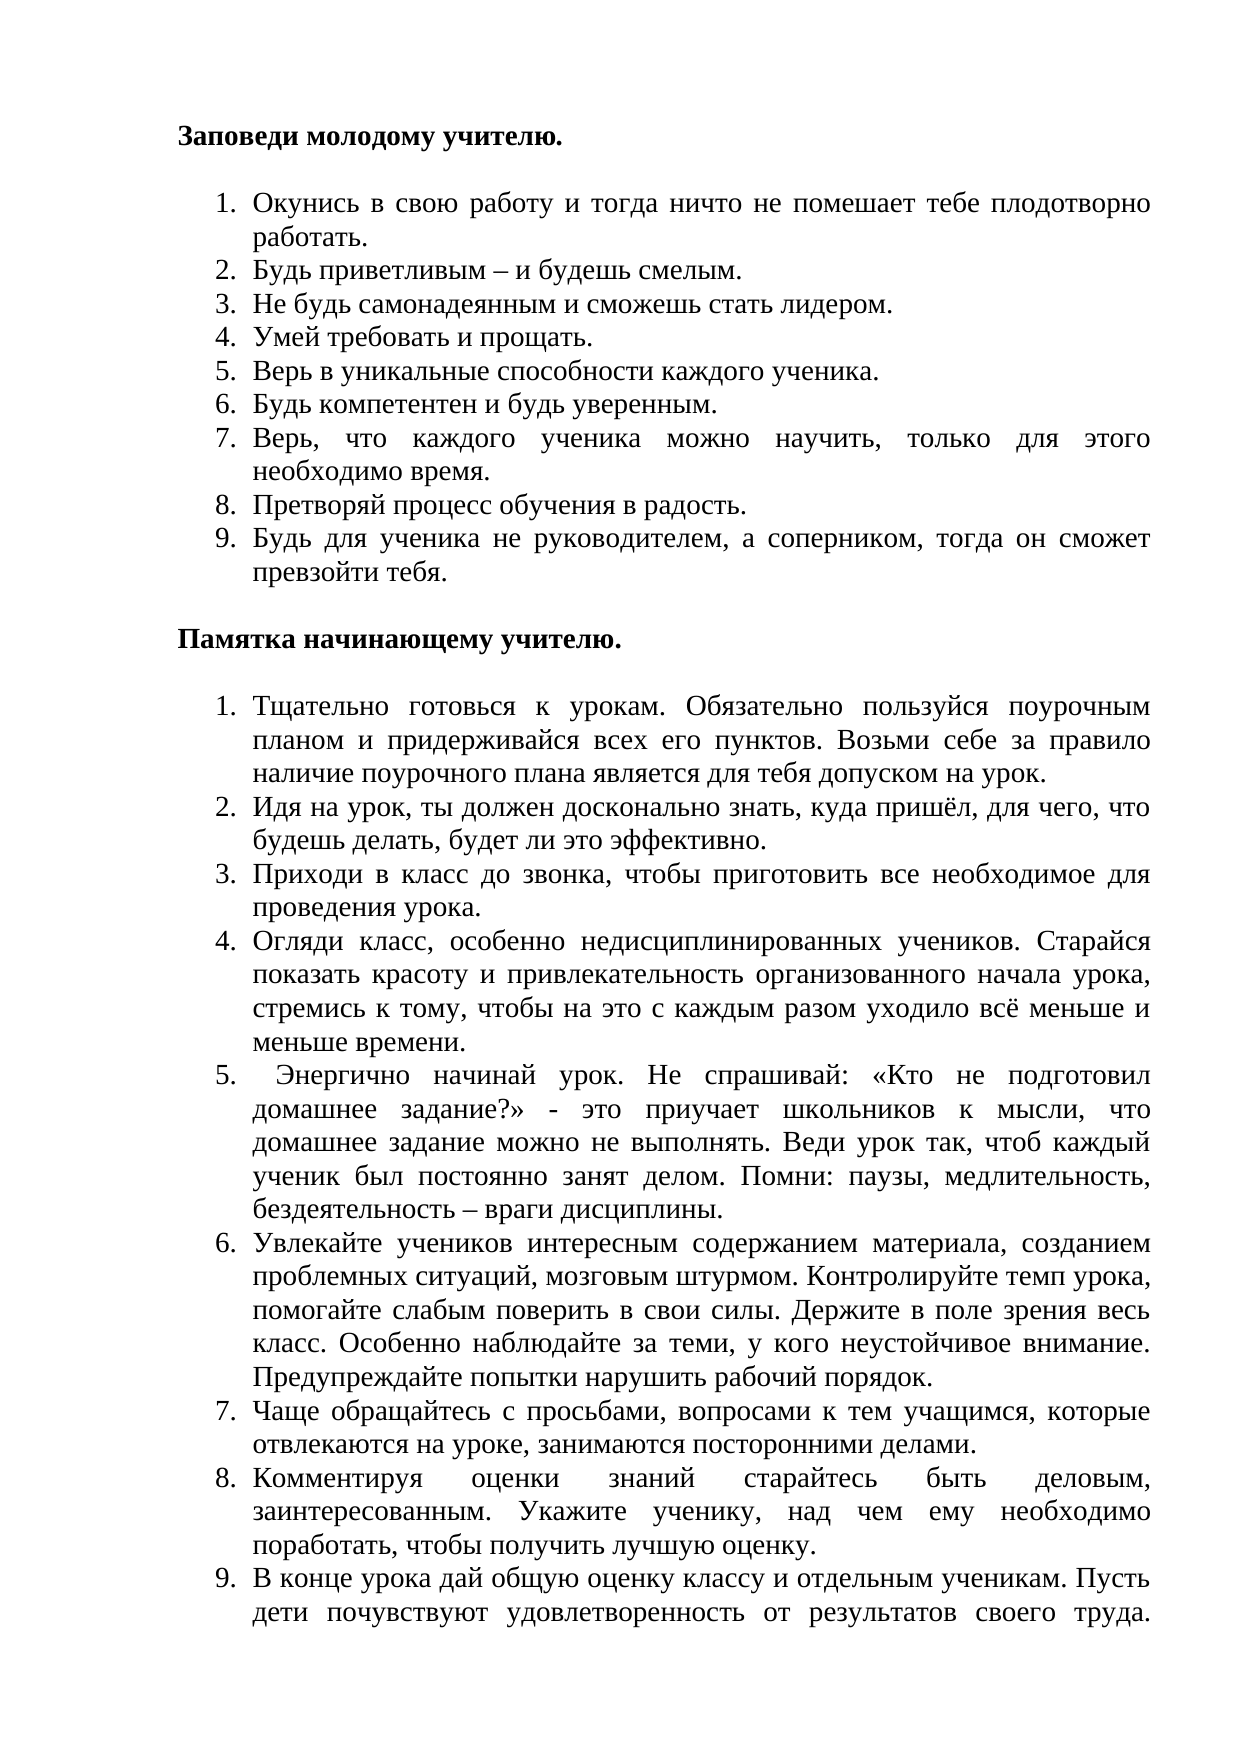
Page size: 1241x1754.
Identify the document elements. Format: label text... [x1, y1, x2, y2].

list Будь приветливым – и будешь смелым. [215, 252, 1152, 286]
list Комментируя оценки знаний старайтесь быть деловым, заинтересованным. Укажите ученику, над чем ему необходимо поработать, чтобы получить лучшую оценку. [215, 1460, 1152, 1560]
list Чаще обращайтесь с просьбами, вопросами к тем учащимся, которые отвлекаются на уроке, занимаются посторонними делами. [215, 1393, 1152, 1460]
list Будь для ученика не руководителем, а соперником, тогда он сможет превзойти тебя. [215, 521, 1152, 588]
list Энергично начинай урок. Не спрашивай: «Кто не подготовил домашнее задание?» - это приучает школьников к мысли, что домашнее задание можно не выполнять. Веди урок так, чтоб каждый ученик был постоянно занят делом. Помни: паузы, медлительность, бездеятельность – враги дисциплины. [215, 1057, 1152, 1225]
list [215, 1560, 1152, 1627]
list Будь компетентен и будь уверенным. [215, 386, 1152, 420]
list Окунись в свою работу и тогда ничто не помешает тебе плодотворно работать. [215, 185, 1152, 252]
list Огляди класс, особенно недисциплинированных учеников. Старайся показать красоту и привлекательность организованного начала урока, стремись к тому, чтобы на это с каждым разом уходило всё меньше и меньше времени. [215, 923, 1152, 1057]
list Претворяй процесс обучения в радость. [215, 487, 1152, 521]
list Идя на урок, ты должен досконально знать, куда пришёл, для чего, что будешь делать, будет ли это эффективно. [215, 789, 1152, 856]
text Заповеди молодому учителю. [177, 118, 1152, 152]
list Верь, что каждого ученика можно научить, только для этого необходимо время. [215, 420, 1152, 487]
text Памятка начинающему учителю. [177, 621, 1152, 655]
list Тщательно готовься к урокам. Обязательно пользуйся поурочным планом и придерживайся всех его пунктов. Возьми себе за правило наличие поурочного плана является для тебя допуском на урок. [215, 688, 1152, 789]
list Умей требовать и прощать. [215, 319, 1152, 353]
list Увлекайте учеников интересным содержанием материала, созданием проблемных ситуаций, мозговым штурмом. Контролируйте темп урока, помогайте слабым поверить в свои силы. Держите в поле зрения весь класс. Особенно наблюдайте за теми, у кого неустойчивое внимание. Предупреждайте попытки нарушить рабочий порядок. [215, 1225, 1152, 1393]
list Не будь самонадеянным и сможешь стать лидером. [215, 286, 1152, 319]
list Приходи в класс до звонка, чтобы приготовить все необходимое для проведения урока. [215, 856, 1152, 923]
list Верь в уникальные способности каждого ученика. [215, 353, 1152, 386]
